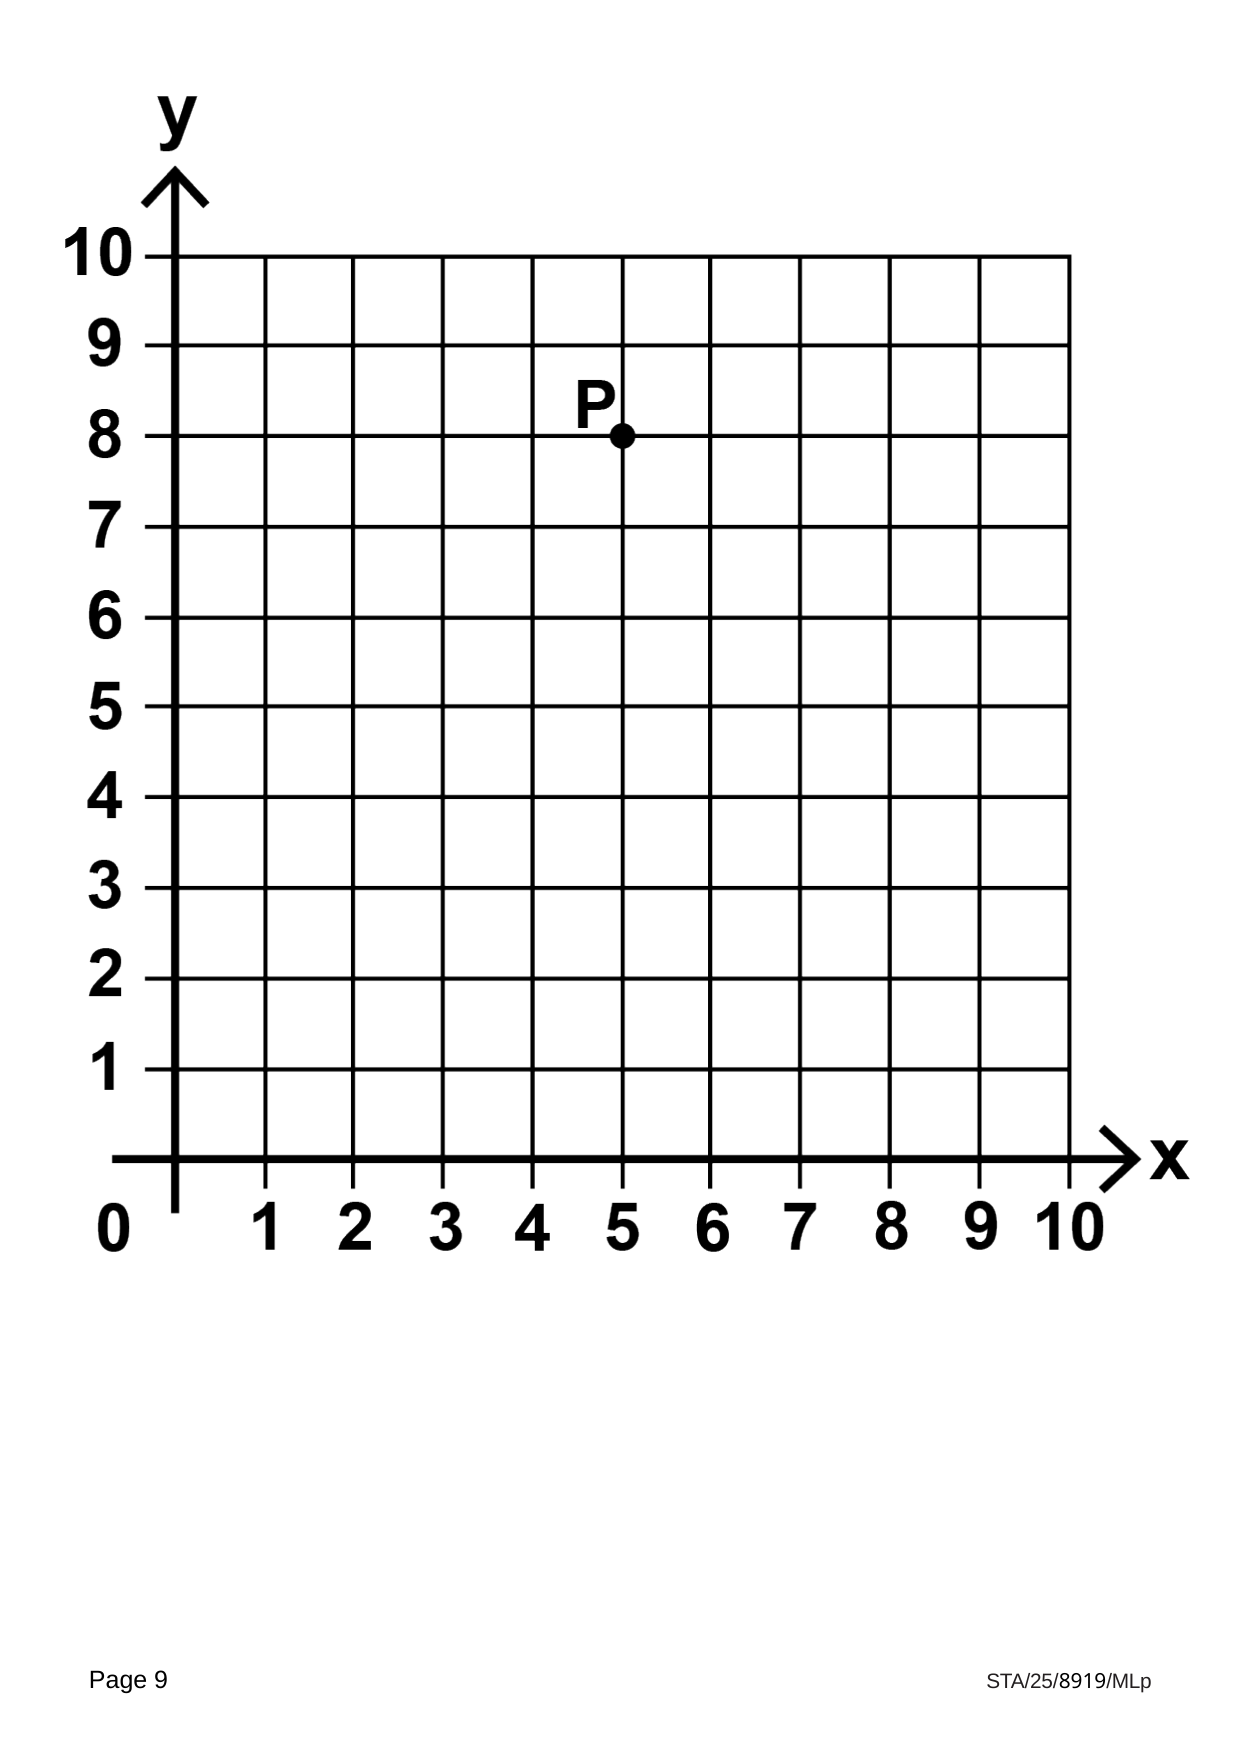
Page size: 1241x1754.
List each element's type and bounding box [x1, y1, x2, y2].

picture [60, 70, 1191, 1276]
